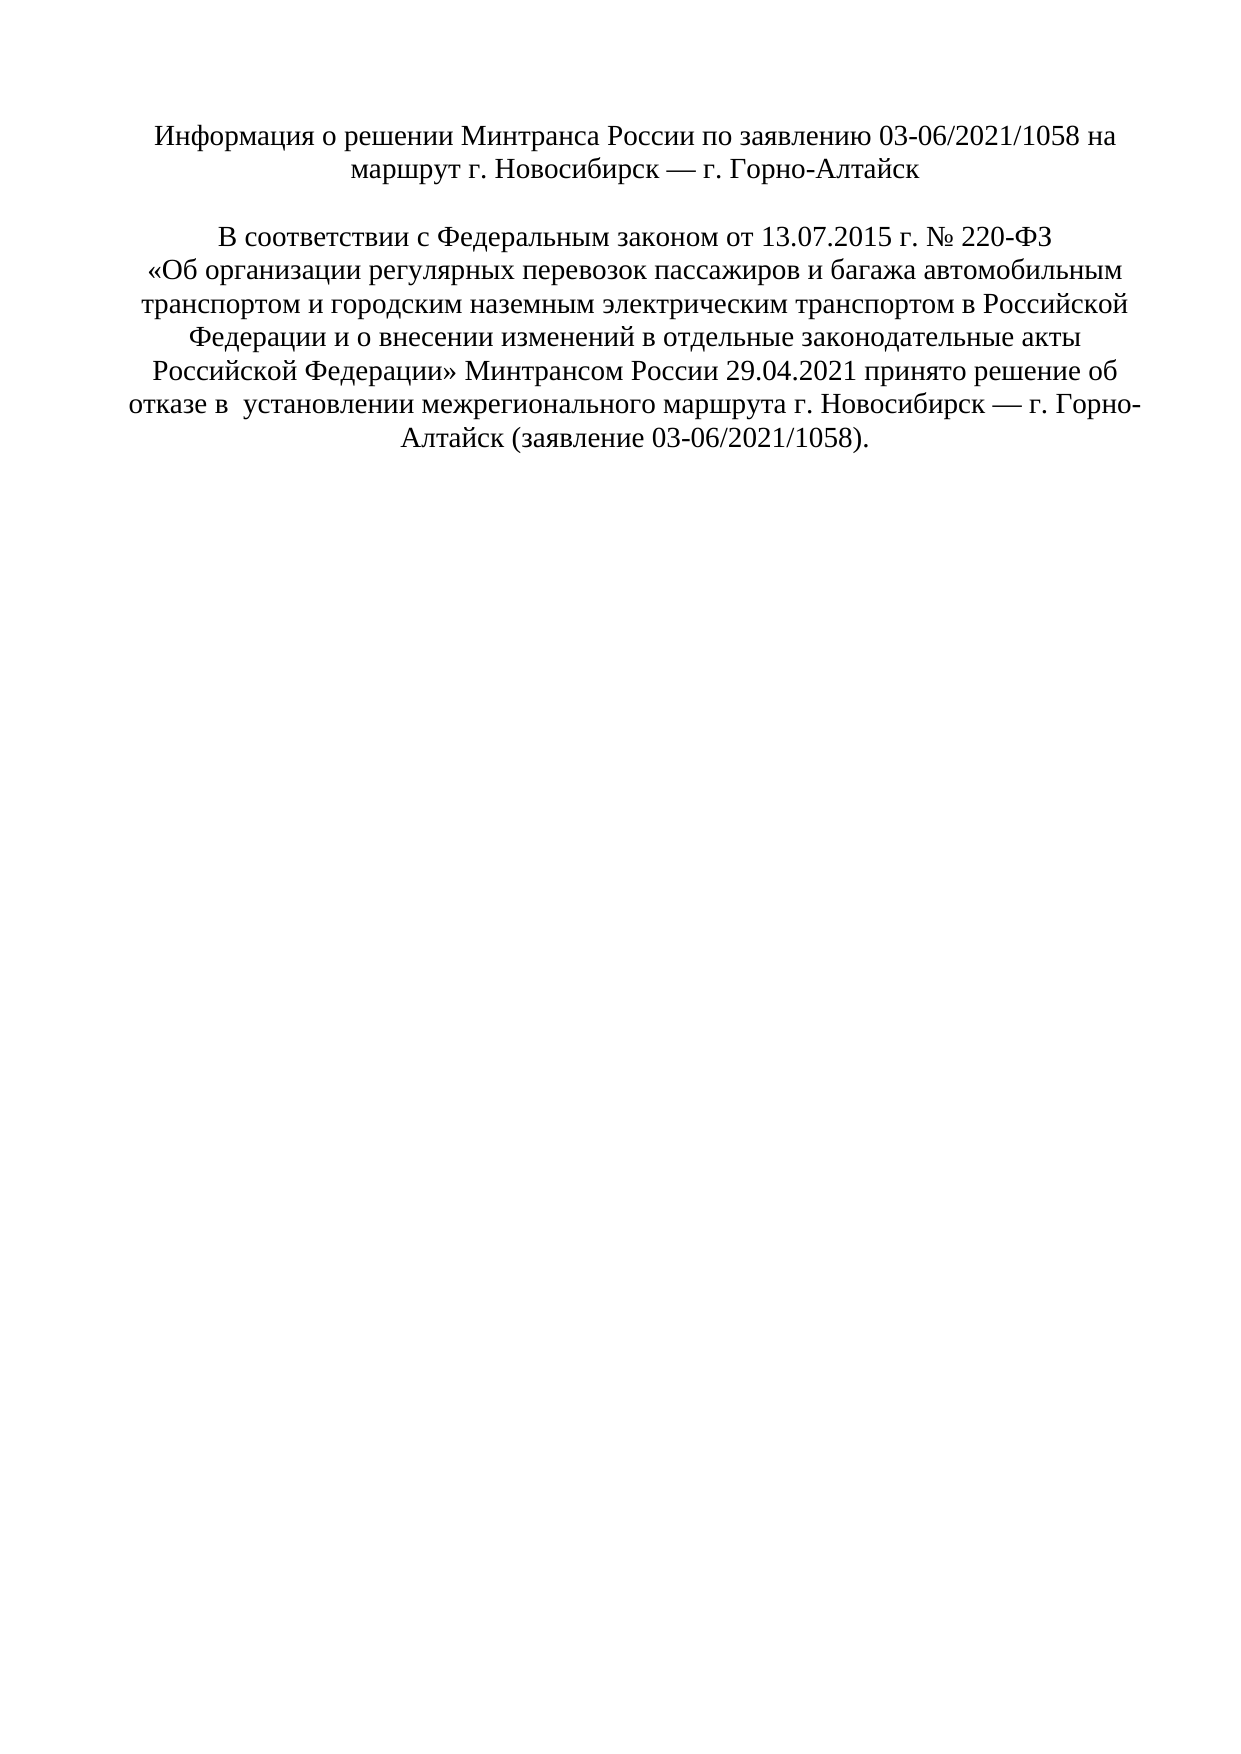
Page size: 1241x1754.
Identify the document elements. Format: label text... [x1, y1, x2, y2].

text В соответствии с Федеральным законом от 13.07.2015 г. № 220-ФЗ «Об организации регулярных перевозок пассажиров и багажа автомобильным транспортом и городским наземным электрическим транспортом в Российской Федерации и о внесении изменений в отдельные законодательные акты Российской Федерации» Минтрансом России 29.04.2021 принято решение об отказе в установлении межрегионального маршрута г. Новосибирск — г. Горно-Алтайск (заявление 03-06/2021/1058). [118, 219, 1152, 453]
text Информация о решении Минтранса России по заявлению 03-06/2021/1058 на маршрут г. Новосибирск — г. Горно-Алтайск [118, 118, 1152, 185]
